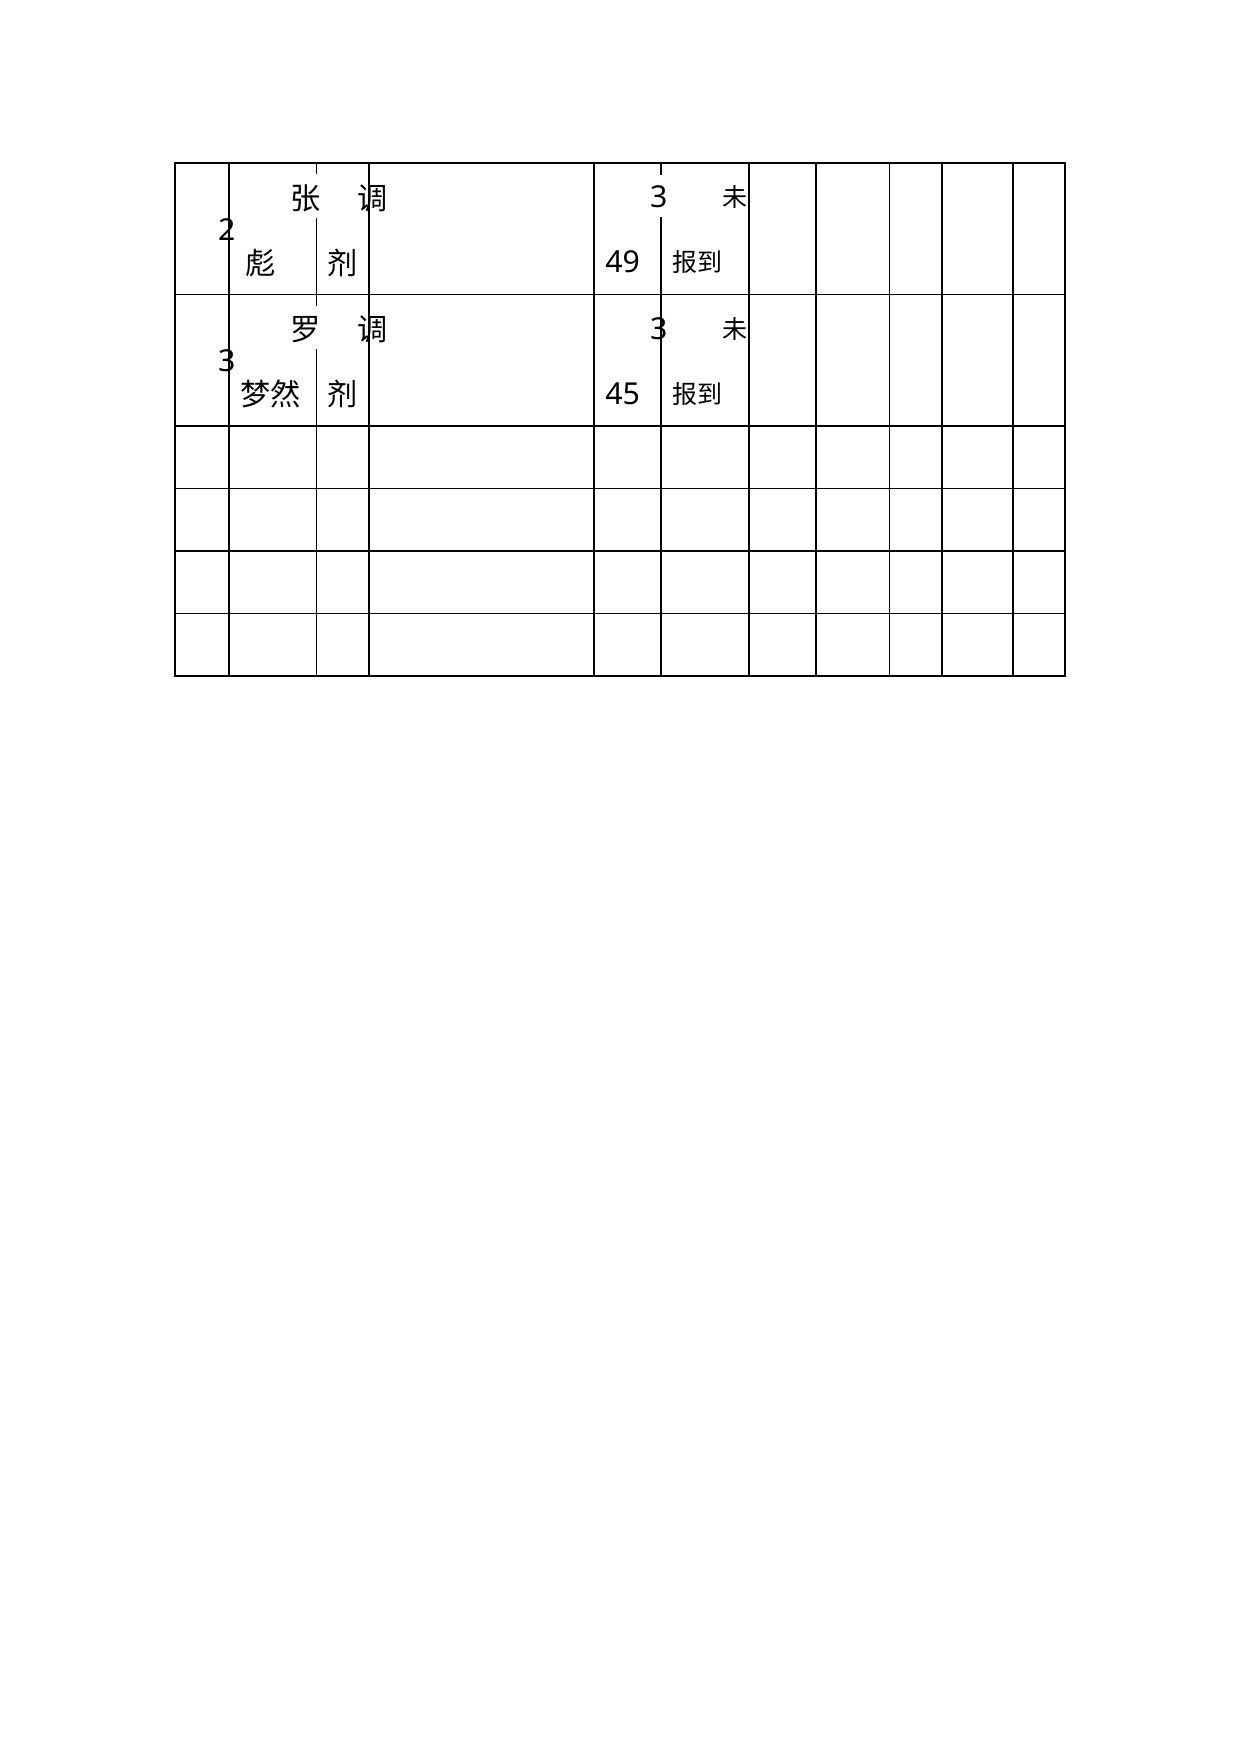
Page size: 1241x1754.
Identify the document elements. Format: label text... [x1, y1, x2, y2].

table_cell [317, 552, 368, 613]
table_cell [595, 427, 660, 488]
table_cell [890, 489, 941, 550]
table_cell 3 [176, 295, 228, 425]
table_cell [595, 614, 660, 675]
table_cell [370, 164, 593, 293]
table_cell [230, 552, 316, 613]
table_cell [817, 295, 889, 425]
table_cell [943, 164, 1012, 293]
table_cell [1014, 552, 1064, 613]
table_cell 张 彪 [230, 164, 316, 293]
table_cell [176, 489, 228, 550]
table_cell [595, 489, 660, 550]
table_cell [317, 614, 368, 675]
table_cell [176, 552, 228, 613]
table_cell [1014, 614, 1064, 675]
table_cell [370, 489, 593, 550]
table_cell [230, 427, 316, 488]
table_cell [750, 164, 815, 293]
table_cell [750, 552, 815, 613]
table_cell 未报到 [662, 295, 748, 425]
table_cell [817, 427, 889, 488]
table_cell [817, 614, 889, 675]
table_cell [943, 489, 1012, 550]
table_cell 罗梦然 [230, 295, 316, 425]
table_cell [176, 614, 228, 675]
table_cell [943, 295, 1012, 425]
table_cell [890, 295, 941, 425]
table_cell [890, 552, 941, 613]
table_cell [1014, 295, 1064, 425]
table_cell [230, 614, 316, 675]
table_cell [1014, 489, 1064, 550]
table_cell [890, 164, 941, 293]
table_cell [595, 552, 660, 613]
table_cell [750, 427, 815, 488]
table_cell [943, 427, 1012, 488]
table_cell 调剂 [317, 164, 368, 293]
table_cell [890, 427, 941, 488]
table_cell [750, 614, 815, 675]
table_cell [176, 427, 228, 488]
table_cell [750, 295, 815, 425]
table_cell 345 [595, 295, 660, 425]
table_cell 未报到 [662, 164, 748, 293]
table_cell [662, 552, 748, 613]
table_cell [817, 164, 889, 293]
table_cell [317, 489, 368, 550]
table_cell [370, 552, 593, 613]
table_cell [890, 614, 941, 675]
table_cell [230, 489, 316, 550]
table_cell [943, 552, 1012, 613]
table_cell 2 [176, 164, 228, 293]
table_cell [370, 295, 593, 425]
table_cell [750, 489, 815, 550]
table_cell 349 [595, 164, 660, 293]
table_cell [943, 614, 1012, 675]
table_cell [1014, 164, 1064, 293]
table_cell [662, 489, 748, 550]
table_cell [370, 614, 593, 675]
table_cell [817, 489, 889, 550]
table_cell [662, 427, 748, 488]
table_cell [662, 614, 748, 675]
table_cell [370, 427, 593, 488]
table_cell [817, 552, 889, 613]
table_cell [317, 427, 368, 488]
table_cell 调剂 [317, 295, 368, 425]
table_cell [1014, 427, 1064, 488]
